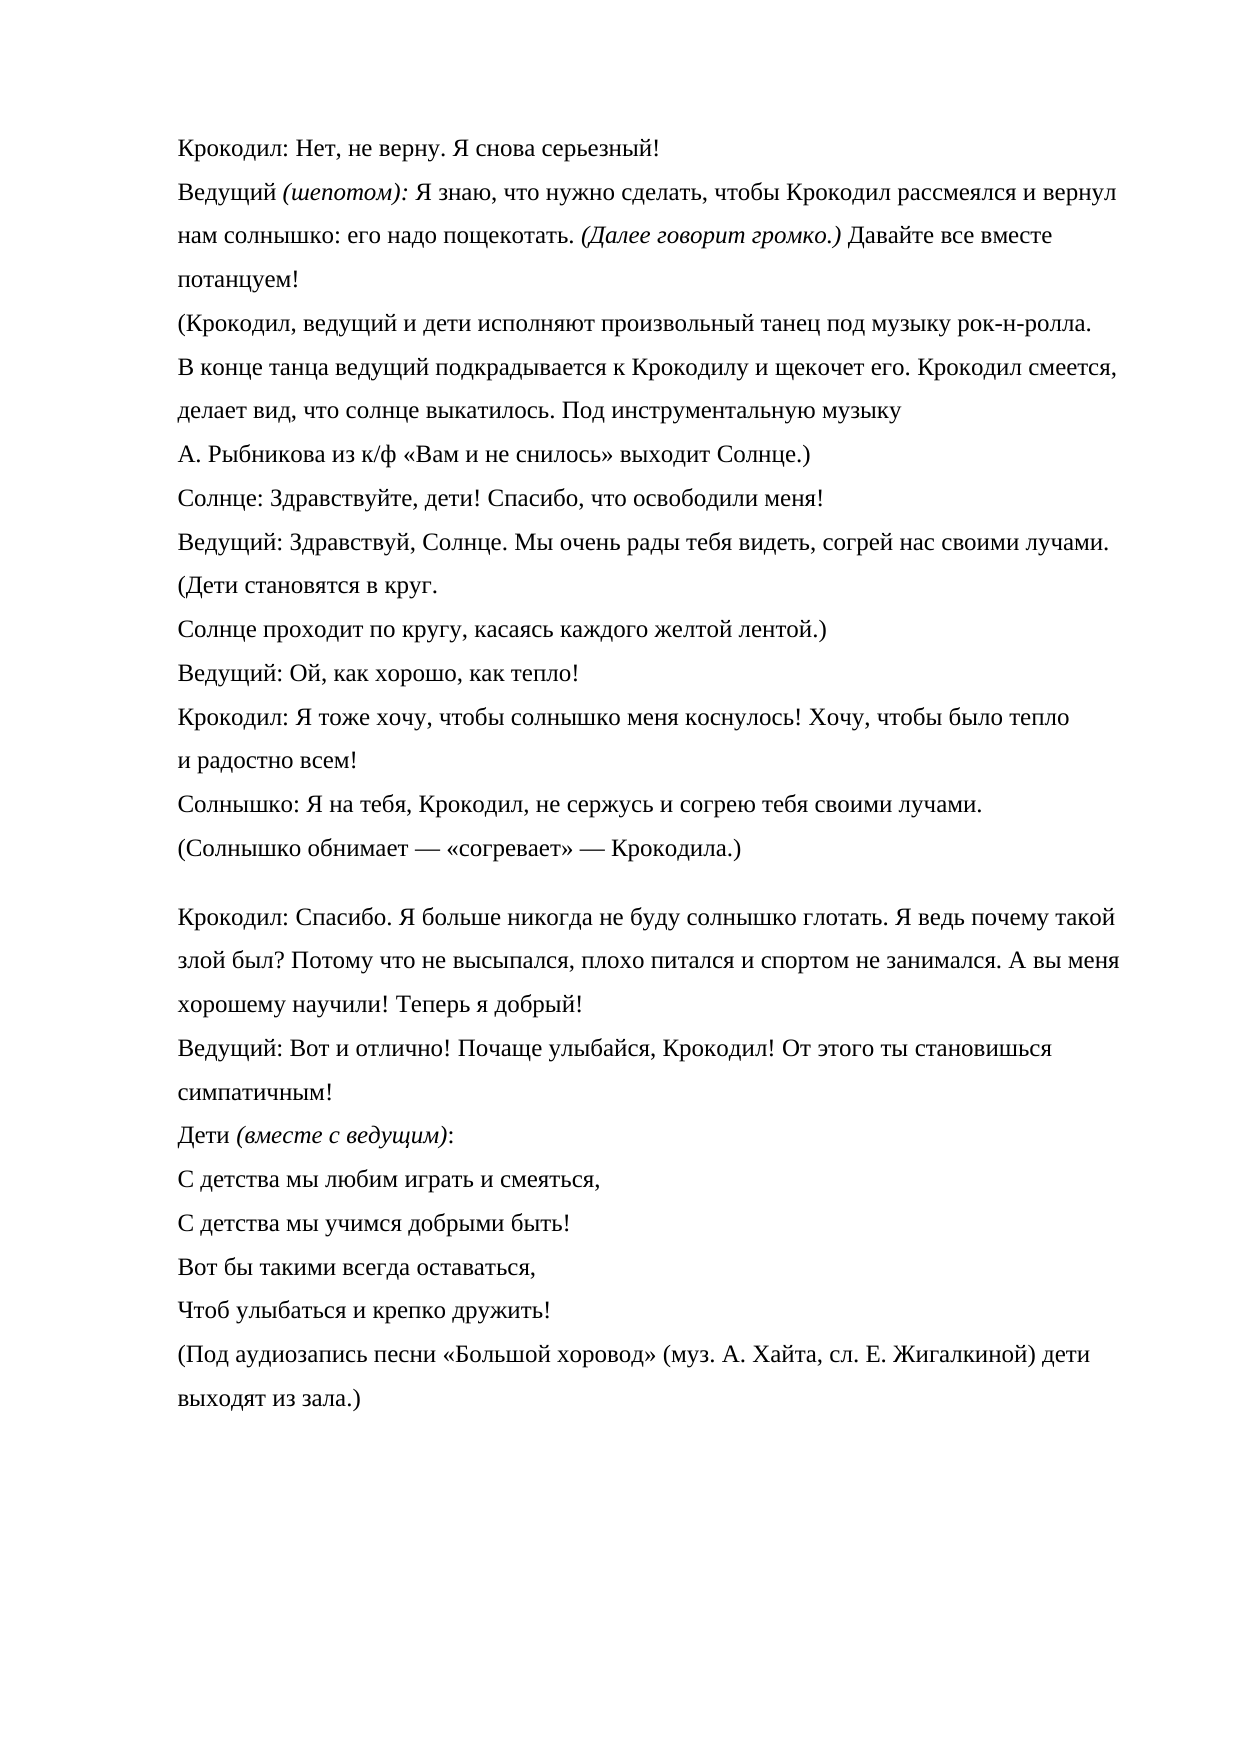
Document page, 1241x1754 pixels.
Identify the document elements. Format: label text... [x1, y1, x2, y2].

text (Дети становятся в круг. Солнце проходит по кругу, касаясь каждого желтой лентой.) [177, 556, 1152, 643]
text (Солнышко обнимает — «согревает» — Крокодила.) [177, 818, 1152, 862]
text Ведущий: Вот и отлично! Почаще улыбайся, Крокодил! От этого ты становишься симпатичным! [177, 1018, 1152, 1106]
text Дети (вместе с ведущим): С детства мы любим играть и смеяться, С детства мы учимся добрыми быть! Вот бы такими всегда оставаться, Чтоб улыбаться и крепко дружить! [177, 1106, 1152, 1324]
text Ведущий: Здравствуй, Солнце. Мы очень рады тебя видеть, согрей нас своими лучами. [177, 512, 1152, 556]
text Крокодил: Нет, не верну. Я снова серьезный! [177, 118, 1152, 162]
text Солнышко: Я на тебя, Крокодил, не сержусь и согрею тебя своими лучами. [177, 774, 1152, 818]
text Ведущий: Ой, как хорошо, как тепло! [177, 643, 1152, 687]
text (Под аудиозапись песни «Большой хоровод» (муз. А. Хайта, сл. Е. Жигалкиной) дети выходят из зала.) [177, 1324, 1152, 1412]
text Ведущий (шепотом): Я знаю, что нужно сделать, чтобы Крокодил рассмеялся и вернул нам солнышко: его надо пощекотать. (Далее говорит громко.) Давайте все вместе потанцуем! [177, 162, 1152, 293]
text Крокодил: Спасибо. Я больше никогда не буду солнышко глотать. Я ведь почему такой злой был? Потому что не высыпался, плохо питался и спортом не занимался. А вы меня хорошему научили! Теперь я добрый! [177, 887, 1152, 1018]
text Солнце: Здравствуйте, дети! Спасибо, что освободили меня! [177, 468, 1152, 512]
text (Крокодил, ведущий и дети исполняют произвольный танец под музыку рок-н-ролла. В конце танца ведущий подкрадывается к Крокодилу и щекочет его. Крокодил смеется, делает вид, что солнце выкатилось. Под инструментальную музыку А. Рыбникова из к/ф «Вам и не снилось» выходит Солнце.) [177, 293, 1152, 468]
text Крокодил: Я тоже хочу, чтобы солнышко меня коснулось! Хочу, чтобы было тепло и радостно всем! [177, 687, 1152, 774]
